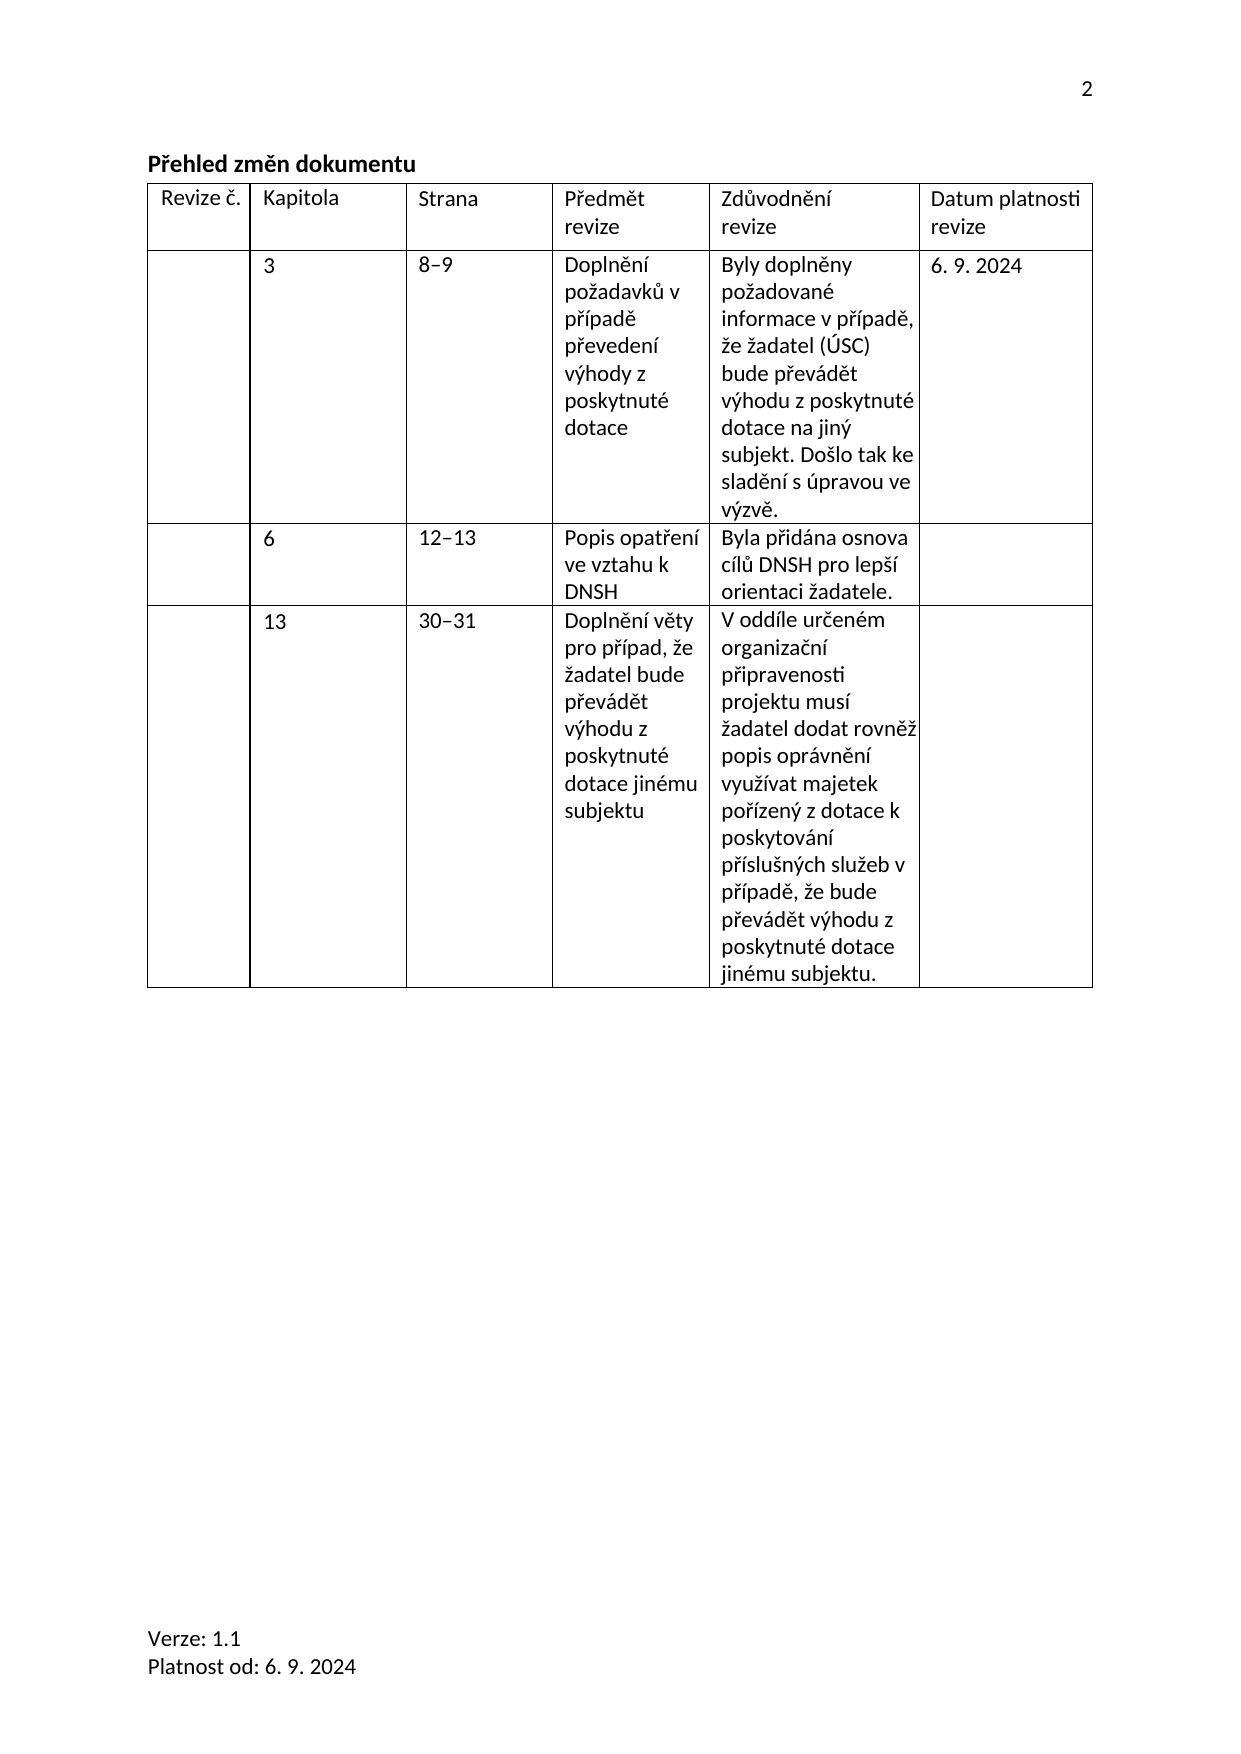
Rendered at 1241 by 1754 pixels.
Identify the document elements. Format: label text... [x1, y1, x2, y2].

table_header Revize č. [148, 184, 249, 249]
subtitle Přehled změn dokumentu [148, 148, 1092, 178]
table_header Kapitola [251, 184, 406, 249]
table_cell 8–9 [407, 251, 552, 522]
table_cell 13 [251, 606, 406, 987]
table_header Datum platnosti revize [920, 184, 1092, 249]
table_cell 12–13 [407, 524, 552, 605]
table_header Předmět revize [553, 184, 709, 249]
table_cell Byly doplněny požadované informace v případě, že žadatel (ÚSC) bude převádět výhodu z poskytnuté dotace na jiný subjekt. Došlo tak ke sladění s úpravou ve výzvě. [710, 251, 919, 522]
table_cell V oddíle určeném organizační připravenosti projektu musí žadatel dodat rovněž popis oprávnění využívat majetek pořízený z dotace k poskytování příslušných služeb v případě, že bude převádět výhodu z poskytnuté dotace jinému subjektu. [710, 606, 919, 987]
table_cell Byla přidána osnova cílů DNSH pro lepší orientaci žadatele. [710, 524, 919, 605]
table_header Zdůvodnění revize [710, 184, 919, 249]
table_cell 6. 9. 2024 [920, 251, 1092, 522]
table_cell [148, 524, 249, 605]
table_cell [920, 606, 1092, 987]
table_header Strana [407, 184, 552, 249]
table_cell [148, 251, 249, 522]
table_cell [148, 606, 249, 987]
table_cell [920, 524, 1092, 605]
table_cell Popis opatření ve vztahu k DNSH [553, 524, 709, 605]
table_cell Doplnění věty pro případ, že žadatel bude převádět výhodu z poskytnuté dotace jinému subjektu [553, 606, 709, 987]
table_cell 3 [251, 251, 406, 522]
table_cell 30–31 [407, 606, 552, 987]
table_cell Doplnění požadavků v případě převedení výhody z poskytnuté dotace [553, 251, 709, 522]
table_cell 6 [251, 524, 406, 605]
